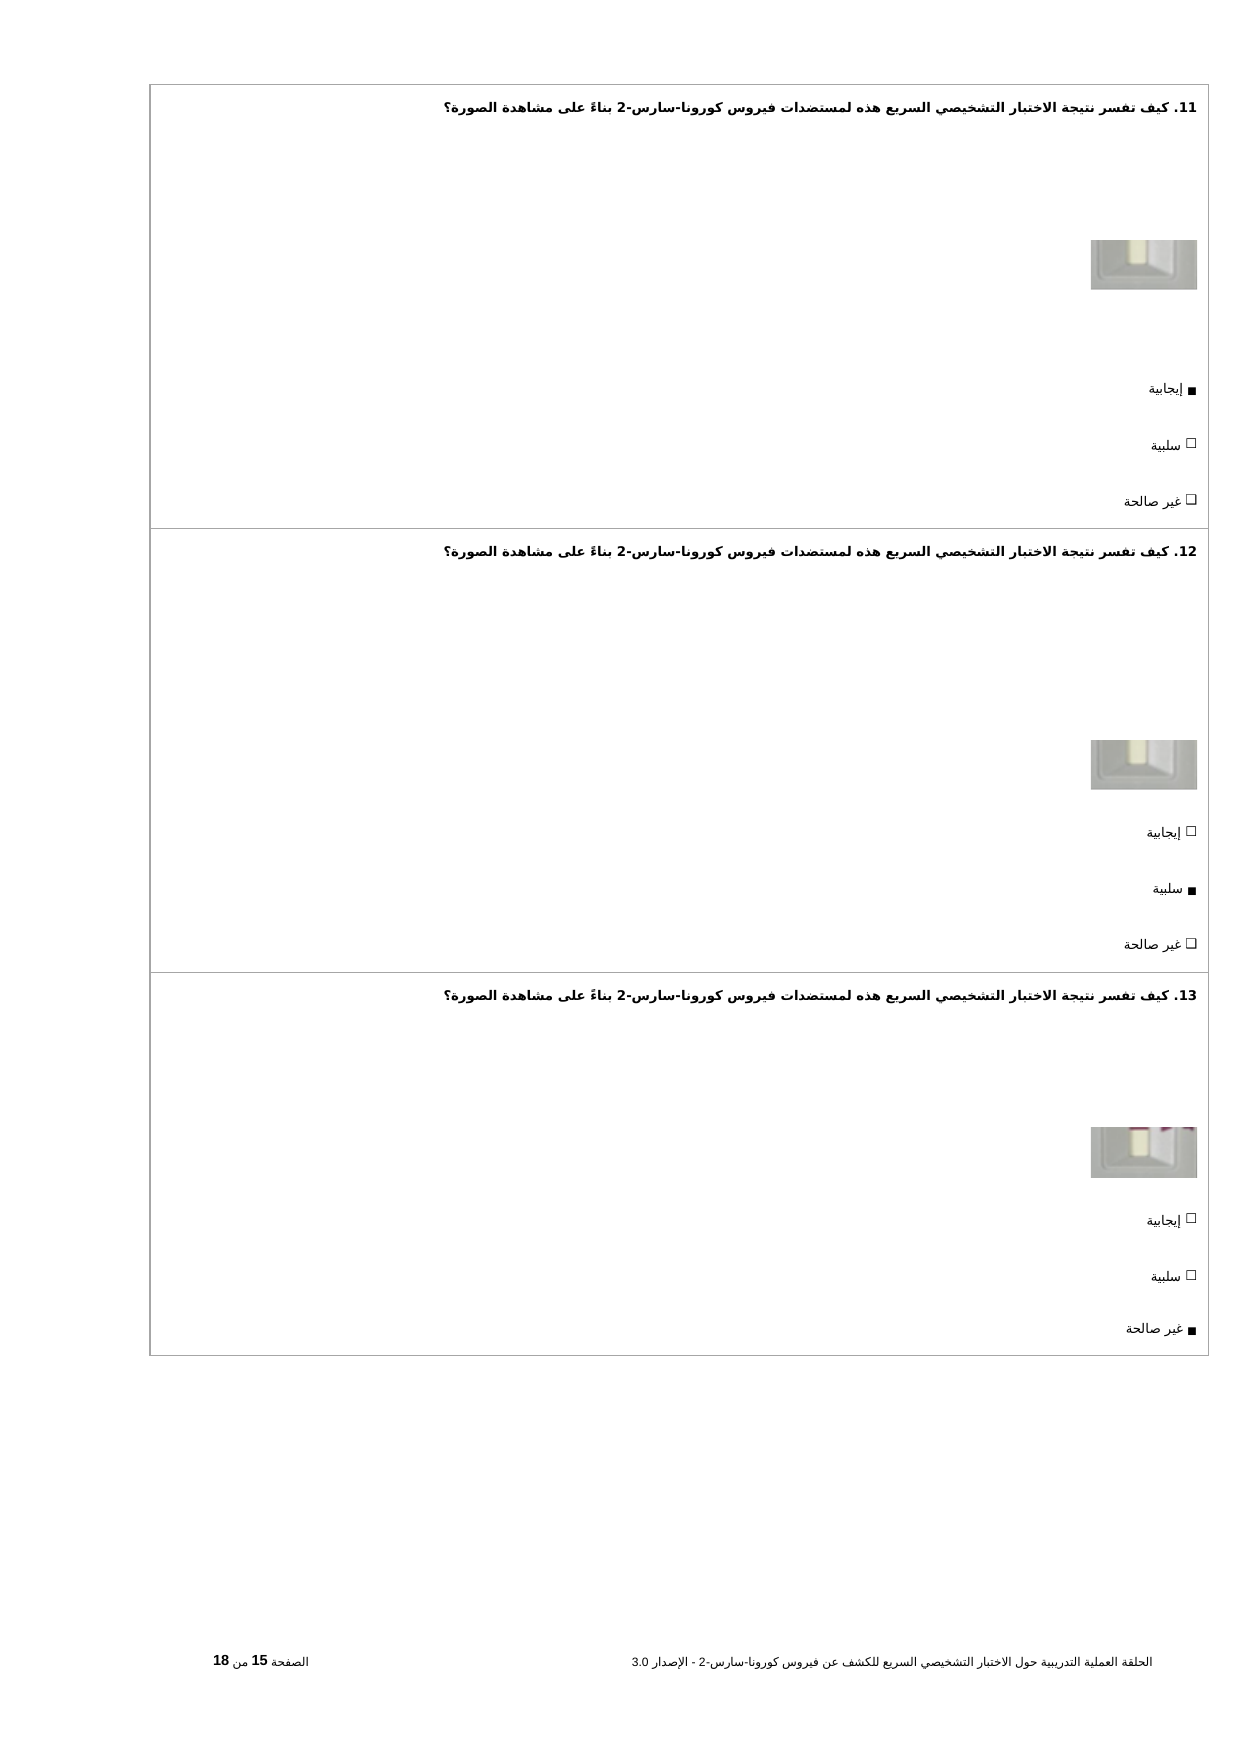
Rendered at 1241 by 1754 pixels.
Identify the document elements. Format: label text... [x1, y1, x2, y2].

picture [1090, 240, 1198, 291]
picture [1090, 740, 1198, 791]
table_cell 11. كيف تفسر نتيجة الاختبار التشخيصي السريع هذه لمستضدات فيروس كورونا-سارس-2 بناءً على مشاهدة الصورة؟ إيجابية ☐ سلبية ❑ غير صالحة [151, 85, 1208, 528]
picture [1090, 1127, 1198, 1178]
table_cell 13. كيف تفسر نتيجة الاختبار التشخيصي السريع هذه لمستضدات فيروس كورونا-سارس-2 بناءً على مشاهدة الصورة؟ ☐ إيجابية ☐ سلبية غير صالحة [151, 973, 1208, 1355]
table_cell 12. كيف تفسر نتيجة الاختبار التشخيصي السريع هذه لمستضدات فيروس كورونا-سارس-2 بناءً على مشاهدة الصورة؟ ☐ إيجابية سلبية ❑ غير صالحة [151, 529, 1208, 972]
